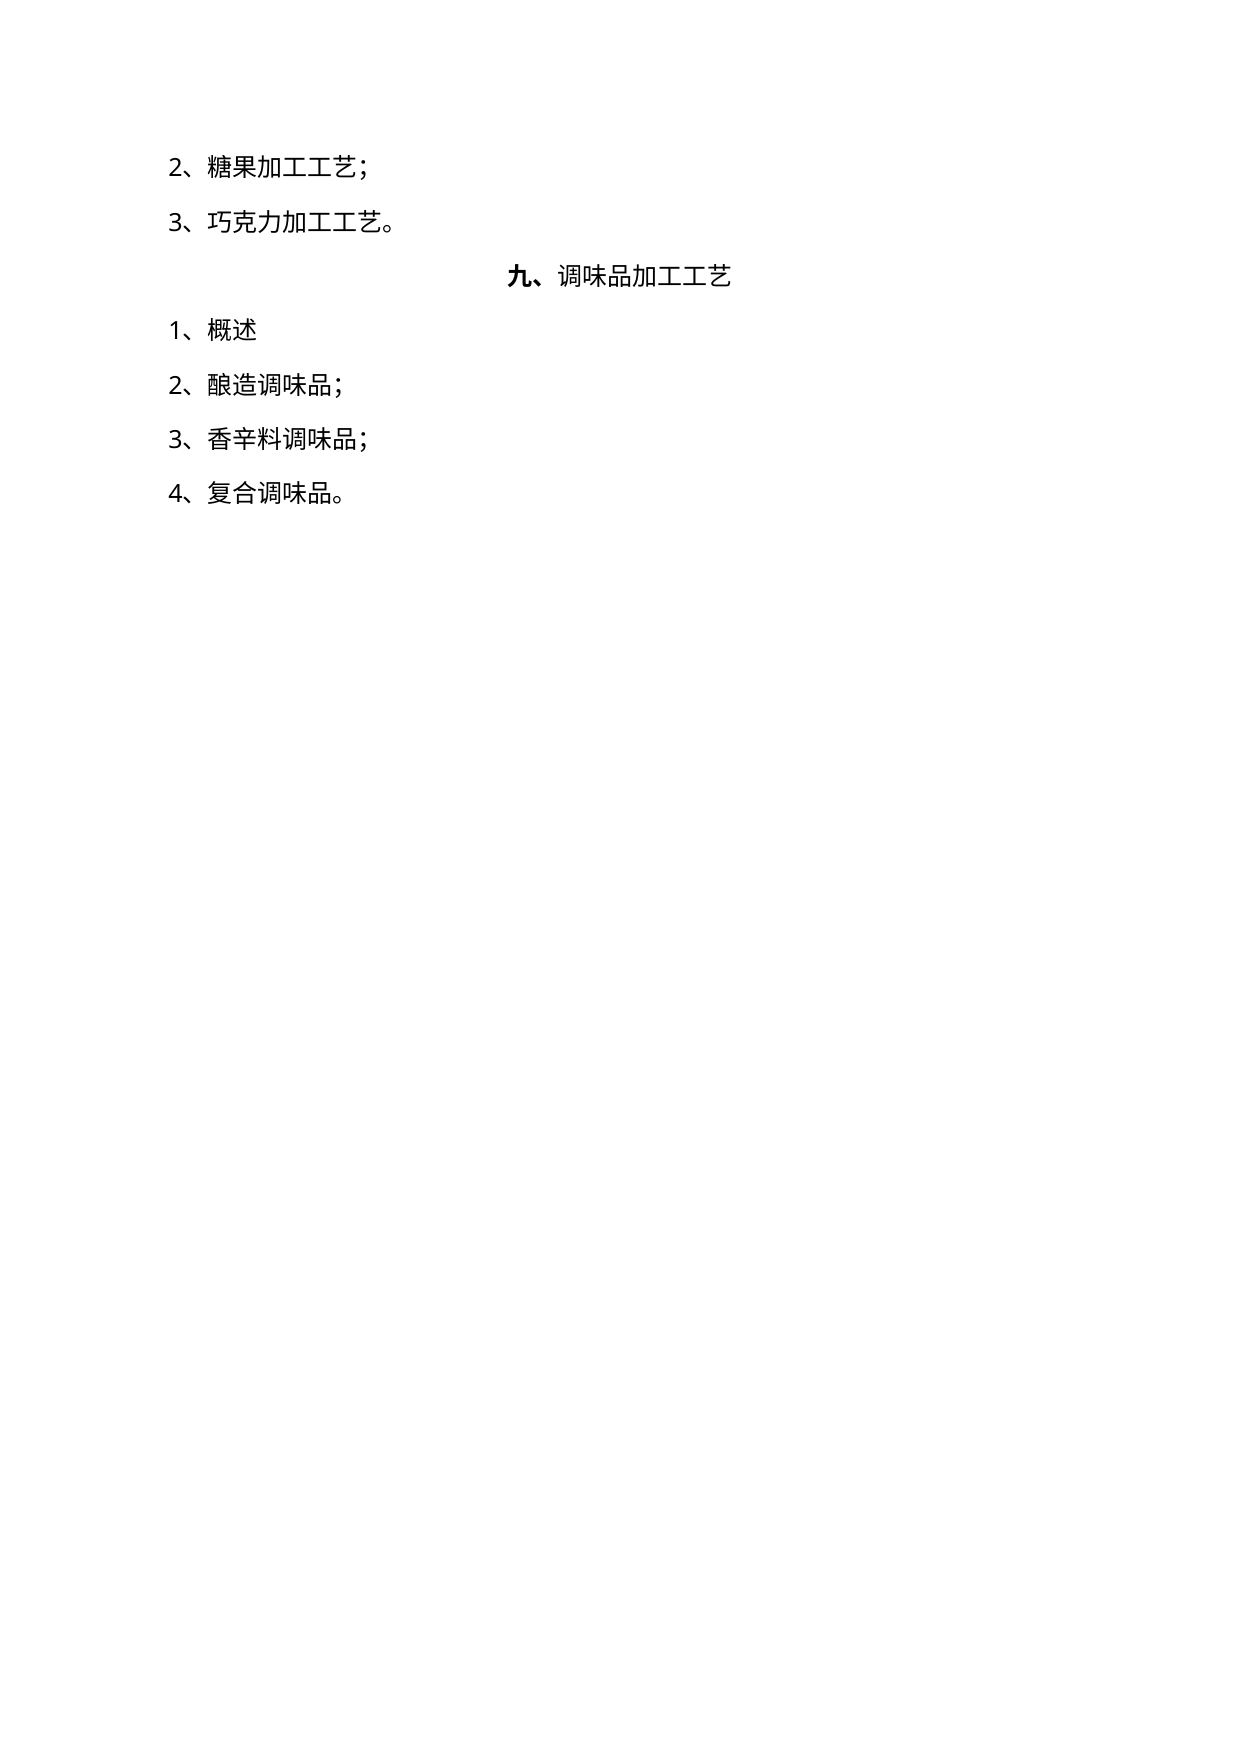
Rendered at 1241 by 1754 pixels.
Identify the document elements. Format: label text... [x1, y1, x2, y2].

text 4、复合调味品。 [118, 474, 1122, 510]
text 2、糖果加工工艺； [118, 148, 1122, 184]
text 2、酿造调味品； [118, 365, 1122, 401]
text 3、巧克力加工工艺。 [118, 202, 1122, 238]
text 九、调味品加工工艺 [118, 256, 1122, 293]
text 1、概述 [118, 311, 1122, 347]
text 3、香辛料调味品； [118, 419, 1122, 456]
